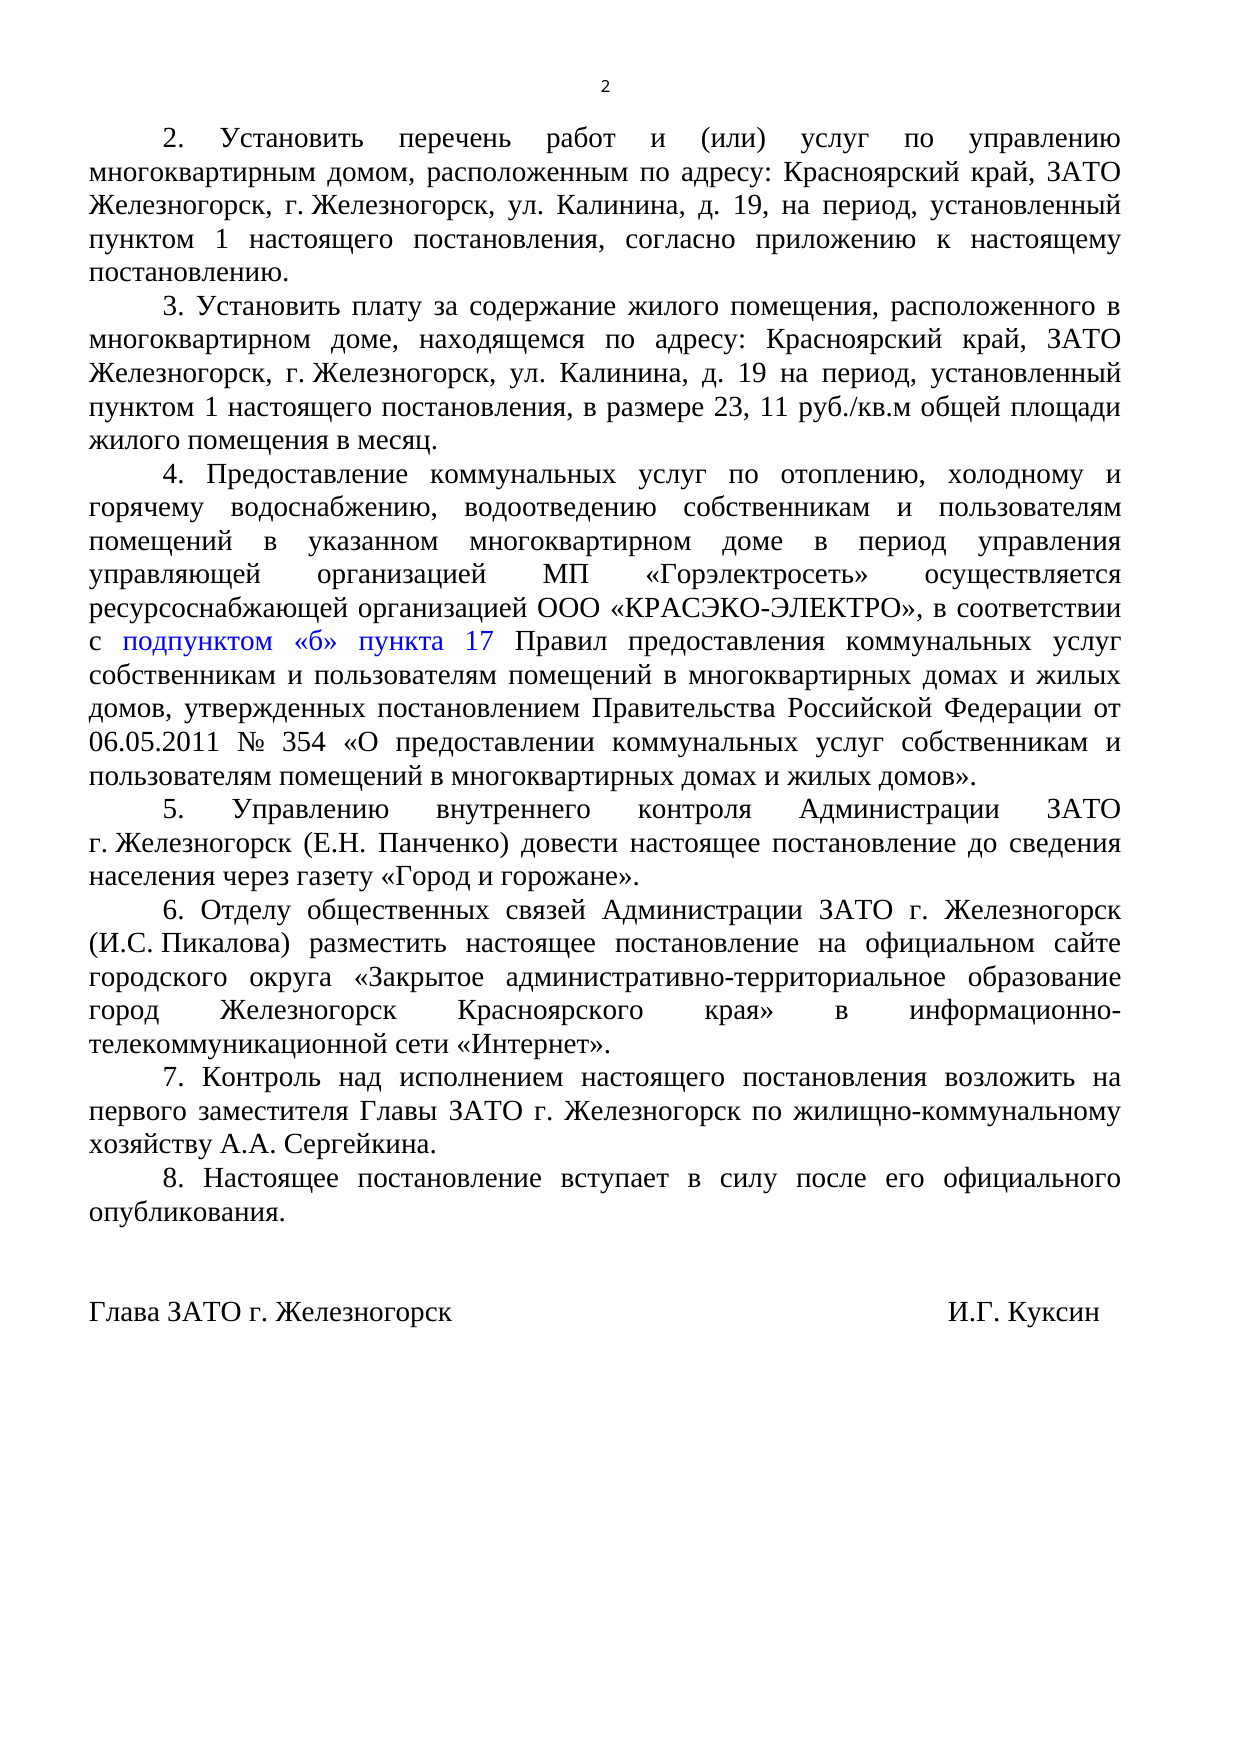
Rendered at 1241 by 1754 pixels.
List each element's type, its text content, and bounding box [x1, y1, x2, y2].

text 7. Контроль над исполнением настоящего постановления возложить на первого заместителя Главы ЗАТО г. Железногорск по жилищно-коммунальному хозяйству А.А. Сергейкина. [89, 1059, 1122, 1160]
text 3. Установить плату за содержание жилого помещения, расположенного в многоквартирном доме, находящемся по адресу: Красноярский край, ЗАТО Железногорск, г. Железногорск, ул. Калинина, д. 19 на период, установленный пунктом 1 настоящего постановления, в размере 23, 11 руб./кв.м общей площади жилого помещения в месяц. [89, 288, 1122, 456]
text 8. Настоящее постановление вступает в силу после его официального опубликования. [89, 1160, 1122, 1227]
text 6. Отделу общественных связей Администрации ЗАТО г. Железногорск (И.С. Пикалова) разместить настоящее постановление на официальном сайте городского округа «Закрытое административно-территориальное образование город Железногорск Красноярского края» в информационно-телекоммуникационной сети «Интернет». [89, 892, 1122, 1059]
title 2. Установить перечень работ и (или) услуг по управлению многоквартирным домом, расположенным по адресу: Красноярский край, ЗАТО Железногорск, г. Железногорск, ул. Калинина, д. 19, на период, установленный пунктом 1 настоящего постановления, согласно приложению к настоящему постановлению. [89, 120, 1122, 288]
text Глава ЗАТО г. Железногорск И.Г. Куксин [89, 1294, 1122, 1328]
text 4. Предоставление коммунальных услуг по отоплению, холодному и горячему водоснабжению, водоотведению собственникам и пользователям помещений в указанном многоквартирном доме в период управления управляющей организацией МП «Горэлектросеть» осуществляется ресурсоснабжающей организацией ООО «КРАСЭКО-ЭЛЕКТРО», в соответствии с подпунктом «б» пункта 17 Правил предоставления коммунальных услуг собственникам и пользователям помещений в многоквартирных домах и жилых домов, утвержденных постановлением Правительства Российской Федерации от 06.05.2011 № 354 «О предоставлении коммунальных услуг собственникам и пользователям помещений в многоквартирных домах и жилых домов». [89, 456, 1122, 791]
title 5. Управлению внутреннего контроля Администрации ЗАТО г. Железногорск (Е.Н. Панченко) довести настоящее постановление до сведения населения через газету «Город и горожане». [89, 791, 1122, 892]
